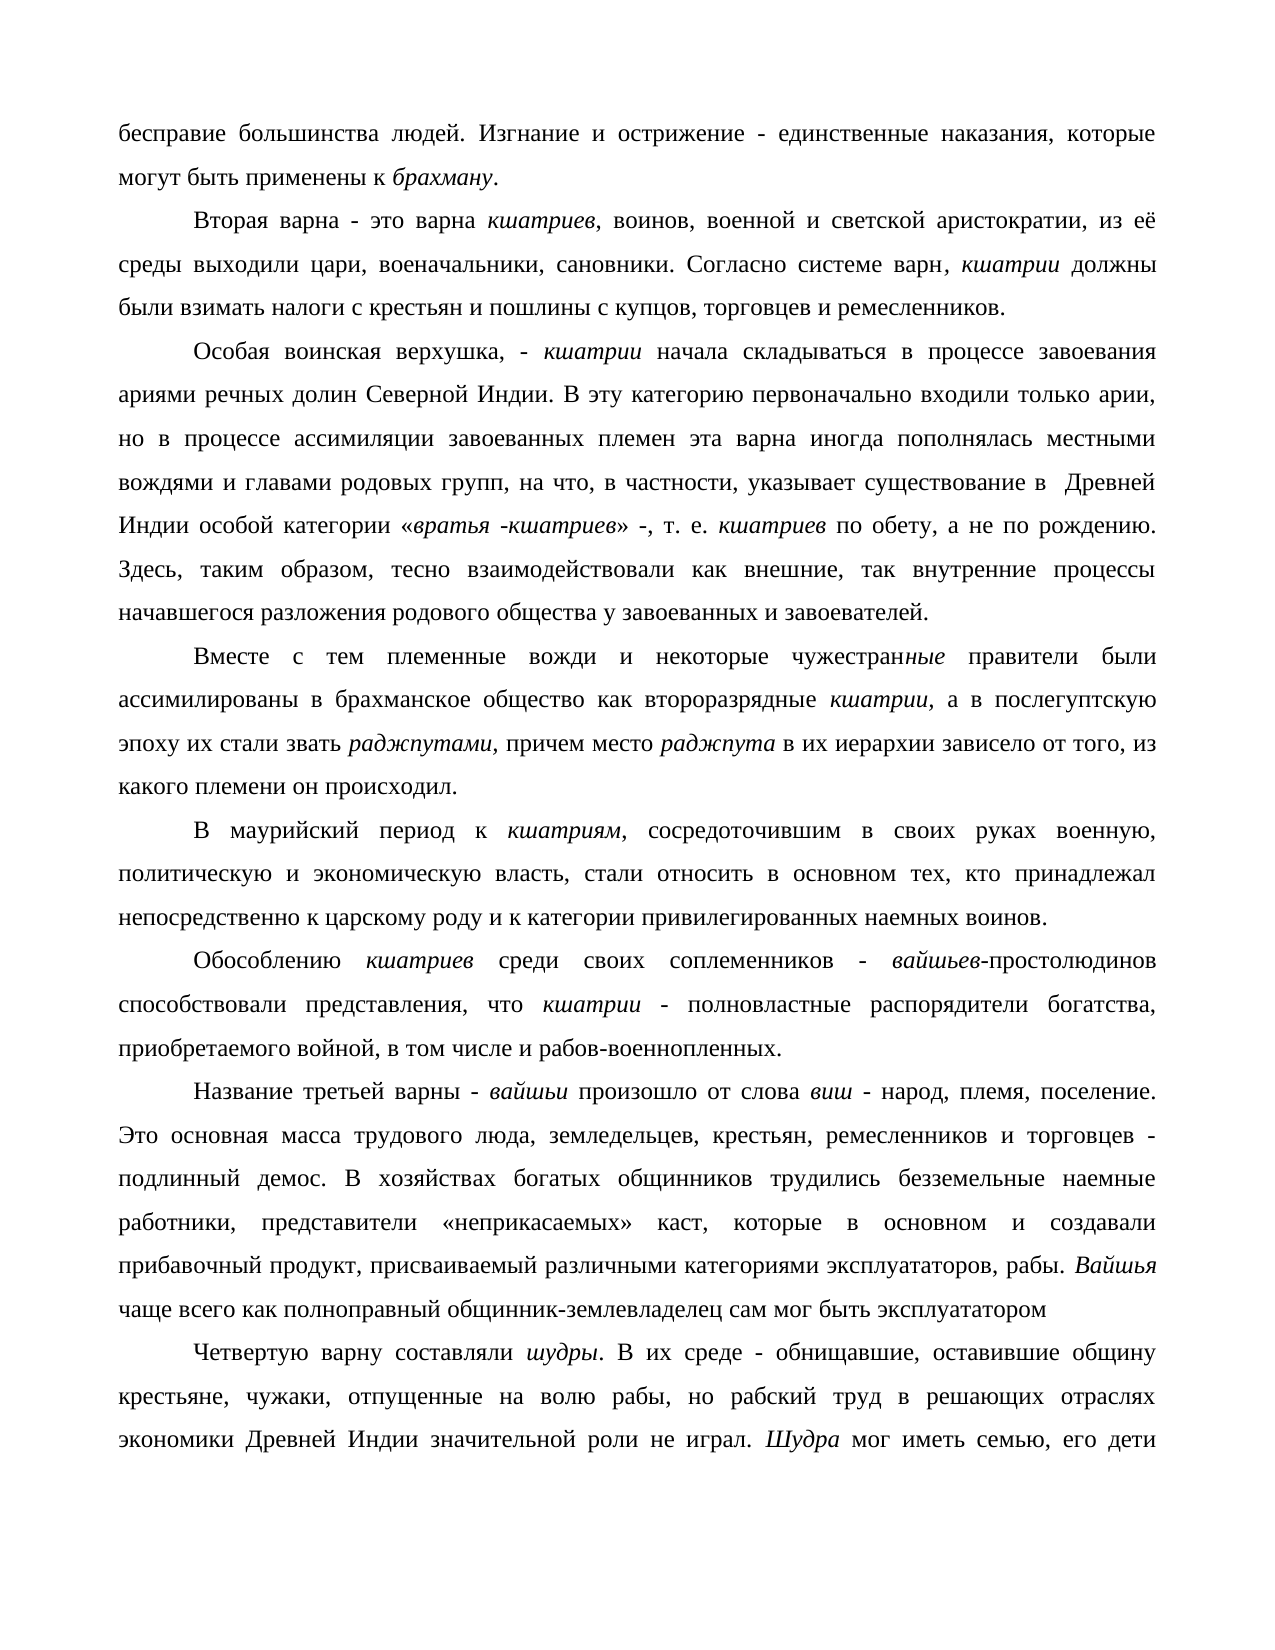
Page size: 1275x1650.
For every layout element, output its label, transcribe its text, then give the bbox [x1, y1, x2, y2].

text Обособлению кшатриев среди своих соплеменников - вайшьев-простолюдинов способствовали представления, что кшатрии - полновластные распорядители богатства, приобретаемого войной, в том числе и рабов-военнопленных. [118, 945, 1157, 1062]
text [118, 1337, 1157, 1453]
text Название третьей варны - вайшьи произошло от слова виш - народ, племя, поселение. Это основная масса трудового люда, земледельцев, крестьян, ремесленников и торговцев - подлинный демос. В хозяйствах богатых общинников трудились безземельные наемные работники, представители «неприкасаемых» каст, которые в основном и создавали прибавочный продукт, присваиваемый различными категориями эксплуататоров, рабы. Вайшья чаще всего как полноправный общинник-землевладелец сам мог быть эксплуататором [118, 1076, 1157, 1323]
text Вторая варна - это варна кшатриев, воинов, военной и светской аристократии, из её среды выходили цари, военачальники, сановники. Согласно системе варн, кшатрии должны были взимать налоги с крестьян и пошлины с купцов, торговцев и ремесленников. [118, 205, 1157, 321]
text Вместе с тем племенные вожди и некоторые чужестранные правители были ассимилированы в брахманское общество как второразрядные кшатрии, а в послегуптскую эпоху их стали звать раджпутами, причем место раджпута в их иерархии зависело от того, из какого племени он происходил. [118, 641, 1157, 800]
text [118, 118, 1157, 191]
text В маурийский период к кшатриям, сосредоточившим в своих руках военную, политическую и экономическую власть, стали относить в основном тех, кто принадлежал непосредственно к царскому роду и к категории привилегированных наемных воинов. [118, 815, 1157, 931]
text Особая воинская верхушка, - кшатрии начала складываться в процессе завоевания ариями речных долин Северной Индии. В эту категорию первоначально входили только арии, но в процессе ассимиляции завоеванных племен эта варна иногда пополнялась местными вождями и главами родовых групп, на что, в частности, указывает существование в Древней Индии особой категории «вратья -кшатриев» -, т. е. кшатриев по обету, а не по рождению. Здесь, таким образом, тесно взаимодействовали как внешние, так внутренние процессы начавшегося разложения родового общества у завоеванных и завоевателей. [118, 336, 1157, 626]
